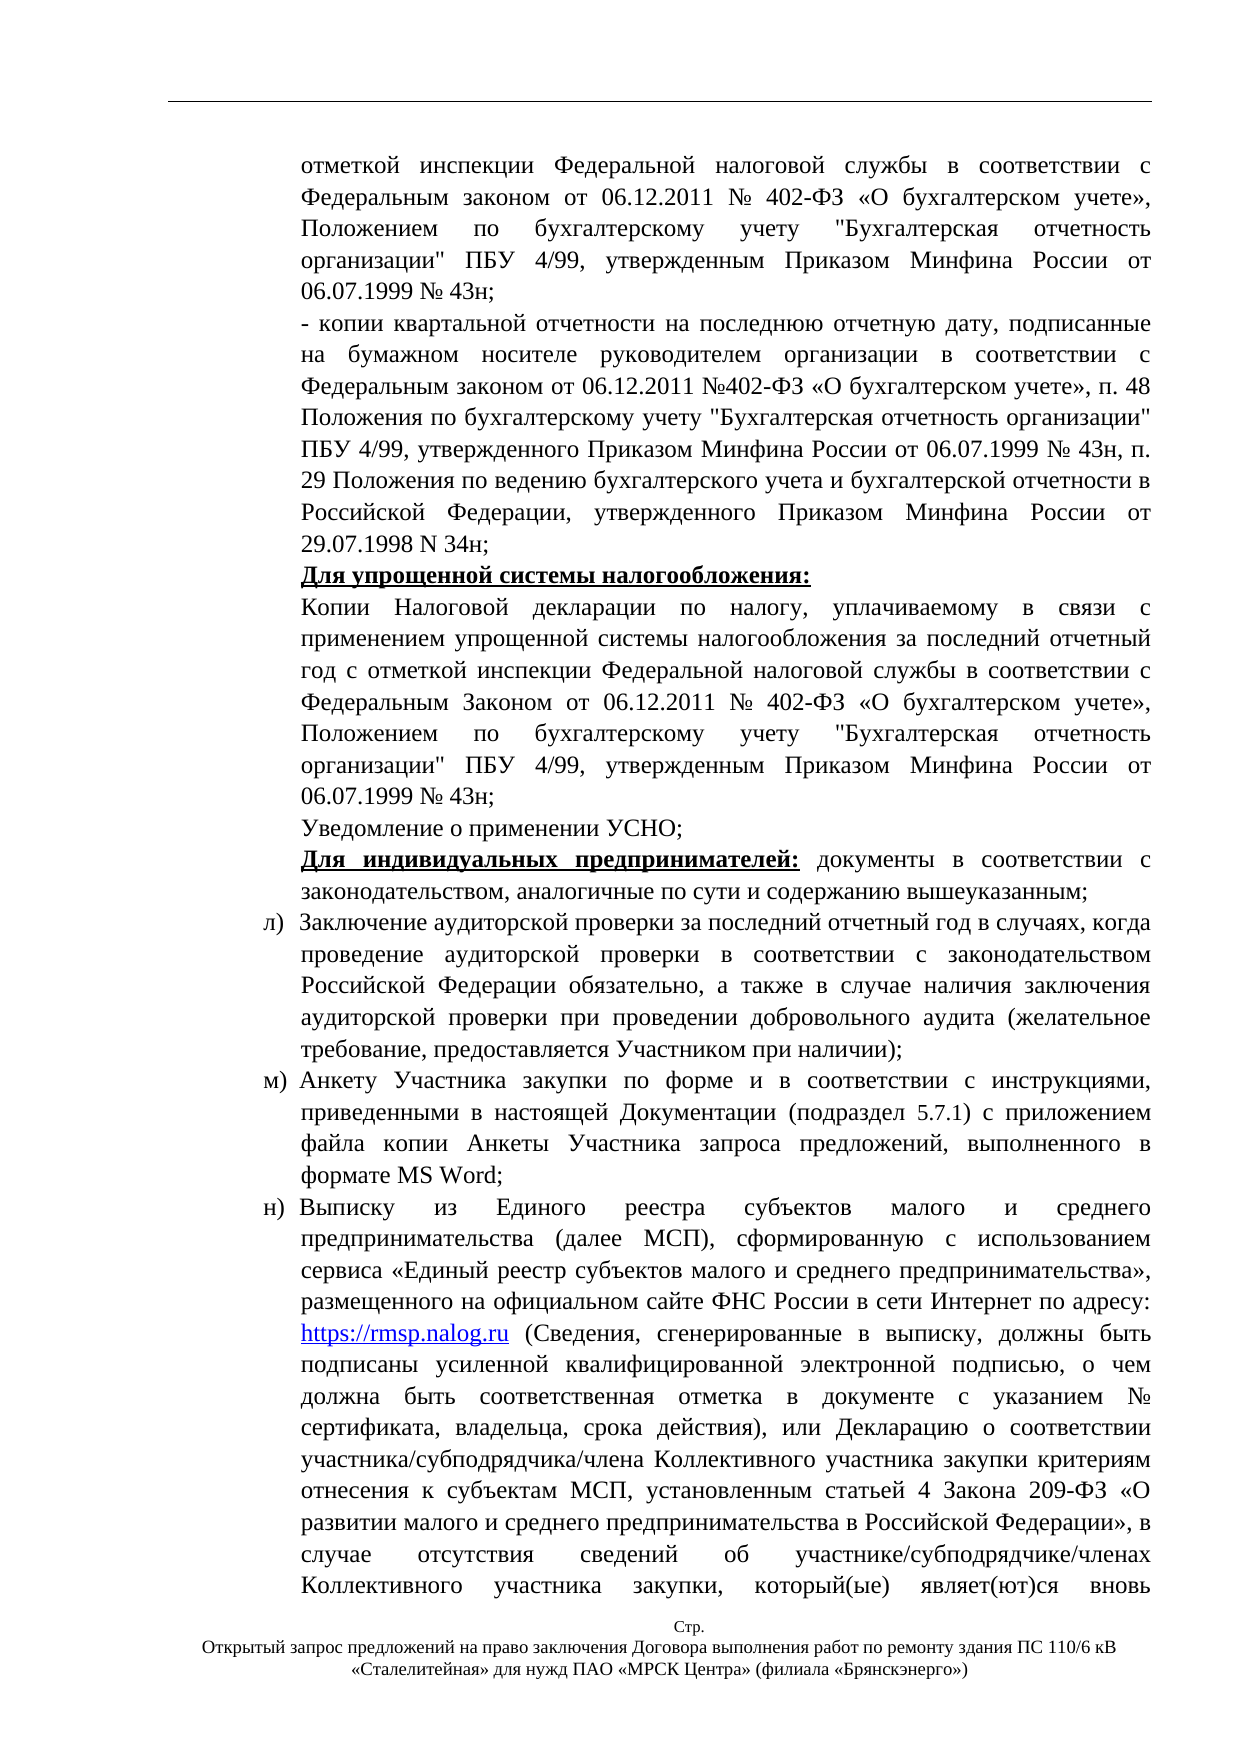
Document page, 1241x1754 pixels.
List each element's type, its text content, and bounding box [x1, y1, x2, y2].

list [263, 1192, 1152, 1599]
list Заключение аудиторской проверки за последний отчетный год в случаях, когда проведение аудиторской проверки в соответствии с законодательством Российской Федерации обязательно, а также в случае наличия заключения аудиторской проверки при проведении добровольного аудита (желательное требование, предоставляется Участником при наличии); [263, 907, 1152, 1062]
text Копии Налоговой декларации по налогу, уплачиваемому в связи с применением упрощенной системы налогообложения за последний отчетный год с отметкой инспекции Федеральной налоговой службы в соответствии с Федеральным Законом от 06.12.2011 № 402-ФЗ «О бухгалтерском учете», Положением по бухгалтерскому учету "Бухгалтерская отчетность организации" ПБУ 4/99, утвержденным Приказом Минфина России от 06.07.1999 № 43н; [301, 592, 1152, 810]
text - копии квартальной отчетности на последнюю отчетную дату, подписанные на бумажном носителе руководителем организации в соответствии с Федеральным законом от 06.12.2011 №402-ФЗ «О бухгалтерском учете», п. 48 Положения по бухгалтерскому учету "Бухгалтерская отчетность организации" ПБУ 4/99, утвержденного Приказом Минфина России от 06.07.1999 № 43н, п. 29 Положения по ведению бухгалтерского учета и бухгалтерской отчетности в Российской Федерации, утвержденного Приказом Минфина России от 29.07.1998 N 34н; [301, 308, 1152, 557]
text Для индивидуальных предпринимателей: документы в соответствии с законодательством, аналогичные по сути и содержанию вышеуказанным; [301, 844, 1152, 905]
text Уведомление о применении УСНО; [301, 813, 1152, 842]
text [301, 150, 1152, 305]
text Для упрощенной системы налогообложения: [301, 560, 1152, 589]
list Анкету Участника закупки по форме и в соответствии с инструкциями, приведенными в настоящей Документации (подраздел 5.7.1) с приложением файла копии Анкеты Участника запроса предложений, выполненного в формате MS Word; [263, 1065, 1152, 1189]
